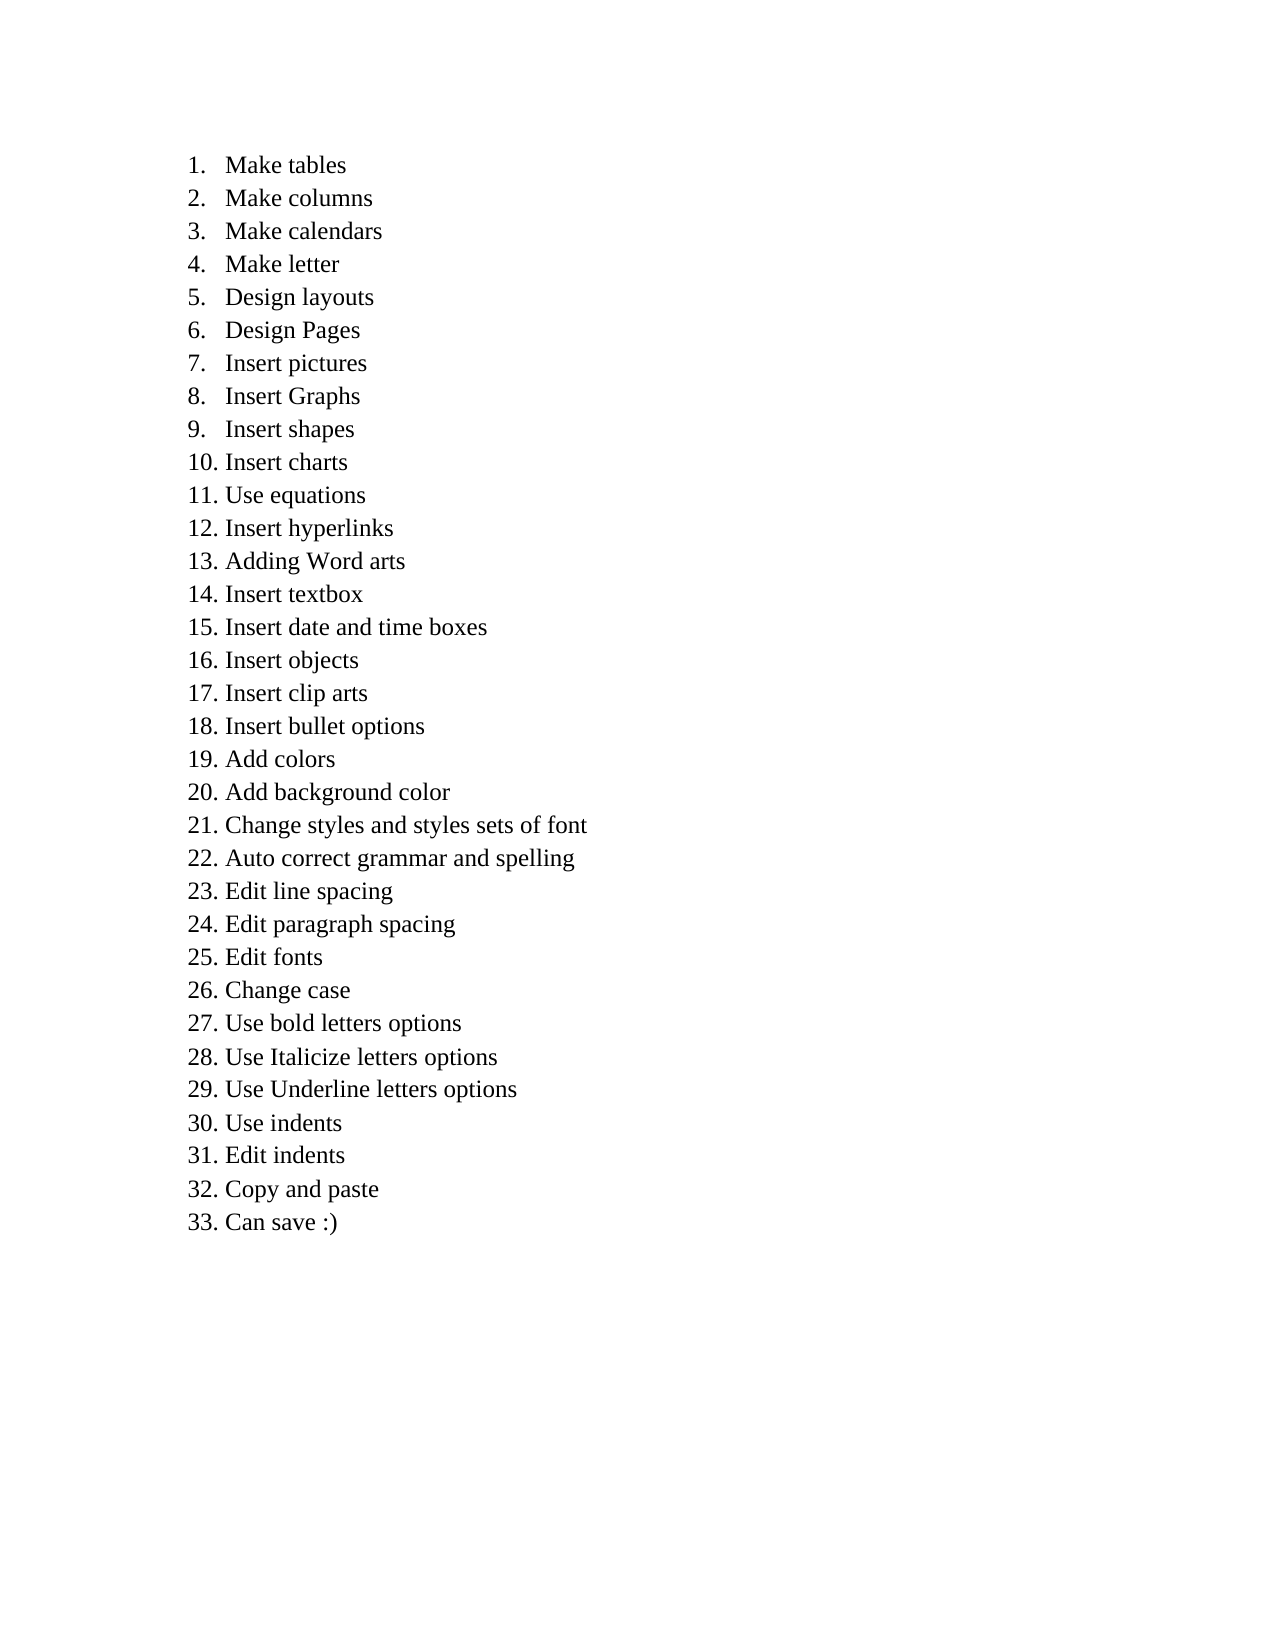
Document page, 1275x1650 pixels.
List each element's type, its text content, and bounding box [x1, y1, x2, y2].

list Change styles and styles sets of font [187, 810, 1125, 839]
list Insert textbox [187, 579, 1125, 608]
list Design layouts [187, 282, 1125, 311]
list Design Pages [187, 315, 1125, 344]
list Insert shapes [187, 414, 1125, 443]
list Insert hyperlinks [187, 513, 1125, 542]
list Insert bullet options [187, 711, 1125, 740]
list Add colors [187, 744, 1125, 773]
list Change case [187, 976, 1125, 1004]
list Use Italicize letters options [187, 1042, 1125, 1070]
list Add background color [187, 777, 1125, 806]
list Edit indents [187, 1141, 1125, 1169]
list Insert clip arts [187, 678, 1125, 707]
list Use Underline letters options [187, 1074, 1125, 1103]
list Insert charts [187, 447, 1125, 476]
list Edit line spacing [187, 876, 1125, 905]
list Use equations [187, 480, 1125, 509]
list Insert pictures [187, 348, 1125, 377]
list Use indents [187, 1108, 1125, 1136]
list Make columns [187, 183, 1125, 212]
list Make calendars [187, 216, 1125, 245]
list Insert date and time boxes [187, 612, 1125, 641]
list Make tables [187, 150, 1125, 179]
list Auto correct grammar and spelling [187, 843, 1125, 872]
list Edit fonts [187, 942, 1125, 971]
list Can save :) [187, 1207, 1125, 1235]
list Make letter [187, 249, 1125, 278]
list Use bold letters options [187, 1008, 1125, 1037]
list Edit paragraph spacing [187, 909, 1125, 938]
list Copy and paste [187, 1174, 1125, 1202]
list Insert objects [187, 645, 1125, 674]
list Insert Graphs [187, 381, 1125, 410]
list Adding Word arts [187, 546, 1125, 575]
